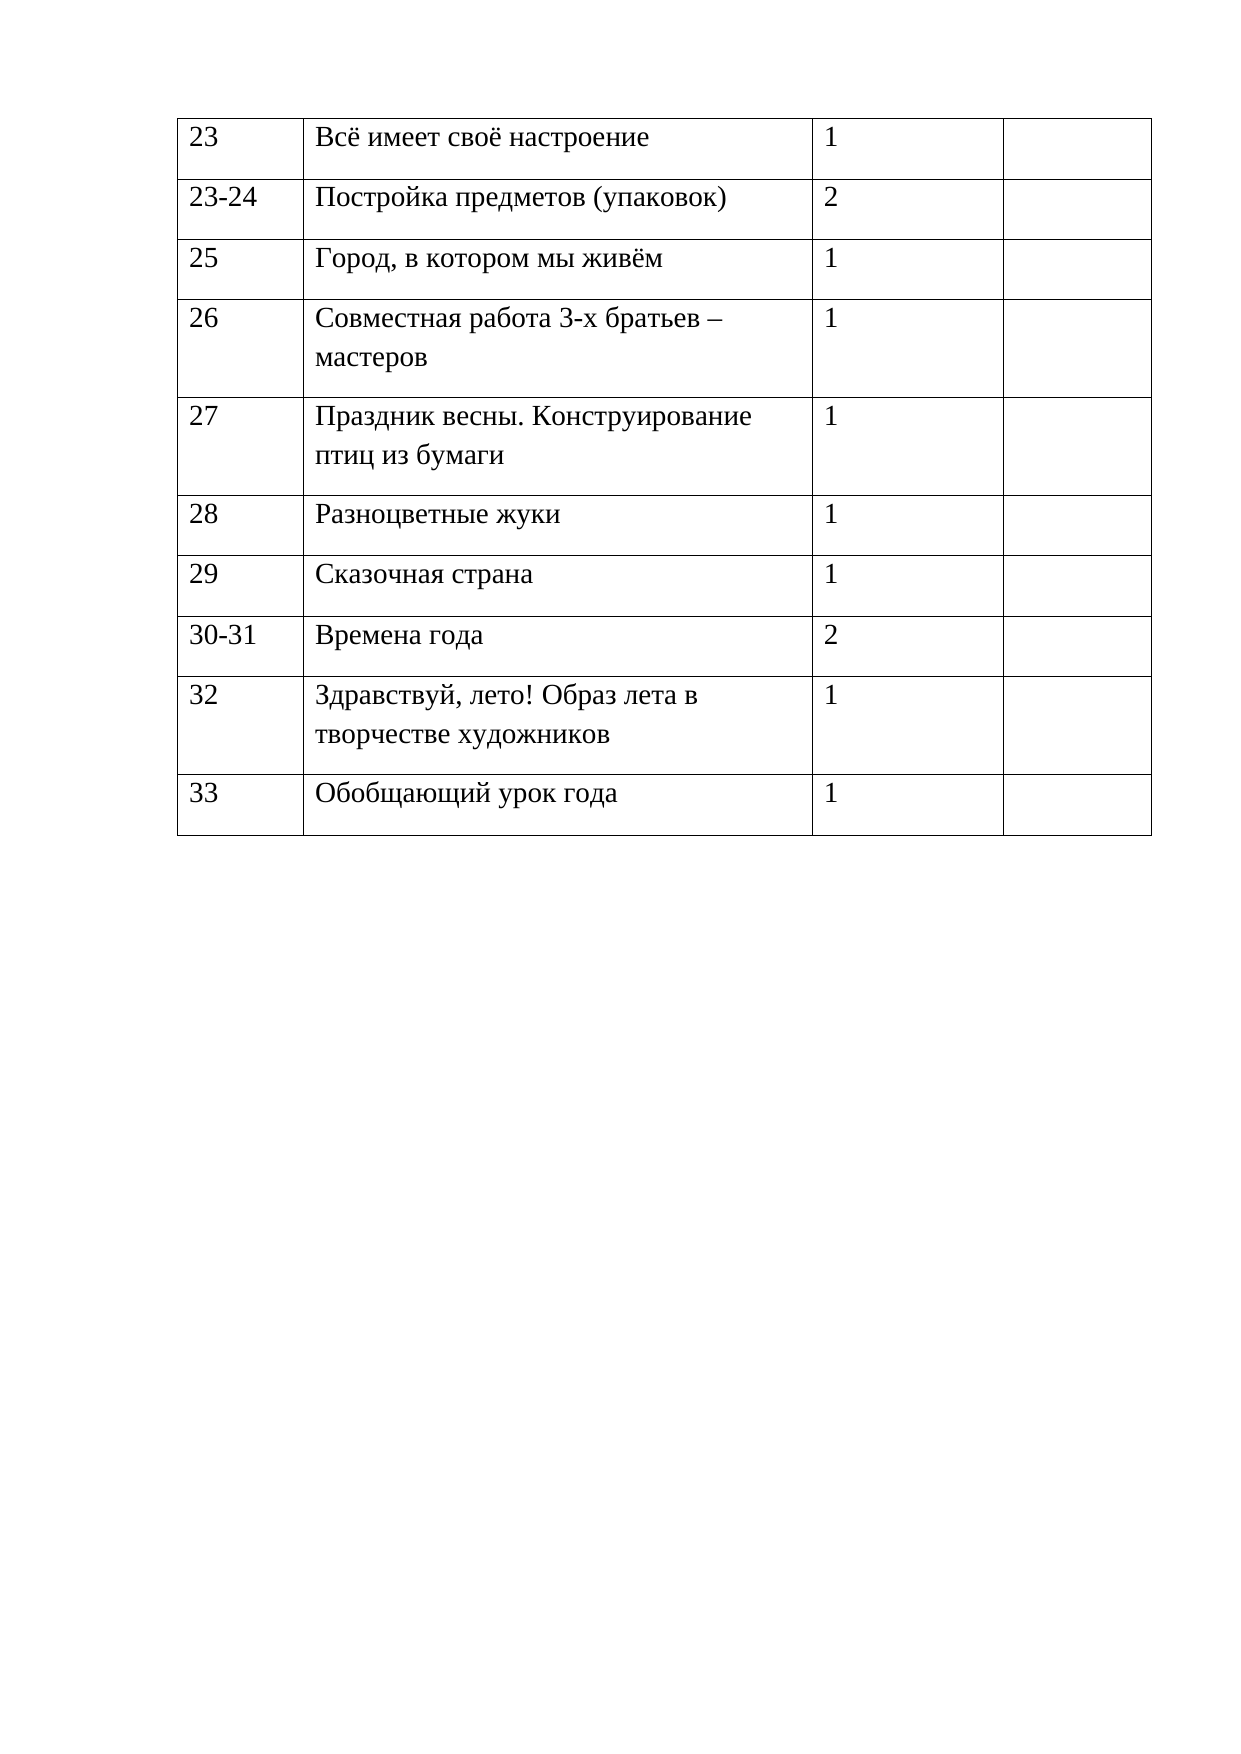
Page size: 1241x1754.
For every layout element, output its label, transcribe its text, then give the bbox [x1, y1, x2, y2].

table_cell [1004, 775, 1151, 834]
table_cell [1004, 300, 1151, 397]
table_cell [1004, 677, 1151, 774]
table_cell 1 [813, 300, 1003, 397]
table_cell Обобщающий урок года [304, 775, 812, 834]
table_cell Всё имеет своё настроение [304, 119, 812, 178]
table_cell [1004, 496, 1151, 555]
table_cell Постройка предметов (упаковок) [304, 180, 812, 239]
table_cell 1 [813, 119, 1003, 178]
table_cell 2 [813, 180, 1003, 239]
table_cell 27 [178, 398, 303, 495]
table_cell [1004, 617, 1151, 676]
table_cell 25 [178, 240, 303, 299]
table_cell Времена года [304, 617, 812, 676]
table_cell 26 [178, 300, 303, 397]
table_cell 30-31 [178, 617, 303, 676]
table_cell 33 [178, 775, 303, 834]
table_cell [1004, 180, 1151, 239]
table_cell 1 [813, 775, 1003, 834]
table_cell 1 [813, 240, 1003, 299]
table_cell Город, в котором мы живём [304, 240, 812, 299]
table_cell 2 [813, 617, 1003, 676]
table_cell Совместная работа 3-х братьев – мастеров [304, 300, 812, 397]
table_cell 1 [813, 677, 1003, 774]
table_cell 28 [178, 496, 303, 555]
table_cell 23-24 [178, 180, 303, 239]
table_cell [1004, 556, 1151, 616]
table_cell [1004, 240, 1151, 299]
table_cell Сказочная страна [304, 556, 812, 616]
table_cell 32 [178, 677, 303, 774]
table_cell 1 [813, 496, 1003, 555]
table_cell 1 [813, 398, 1003, 495]
table_cell 1 [813, 556, 1003, 616]
table_cell [1004, 398, 1151, 495]
table_cell [1004, 119, 1151, 178]
table_cell 29 [178, 556, 303, 616]
table_cell Разноцветные жуки [304, 496, 812, 555]
table_cell 23 [178, 119, 303, 178]
table_cell Праздник весны. Конструирование птиц из бумаги [304, 398, 812, 495]
table_cell Здравствуй, лето! Образ лета в творчестве художников [304, 677, 812, 774]
